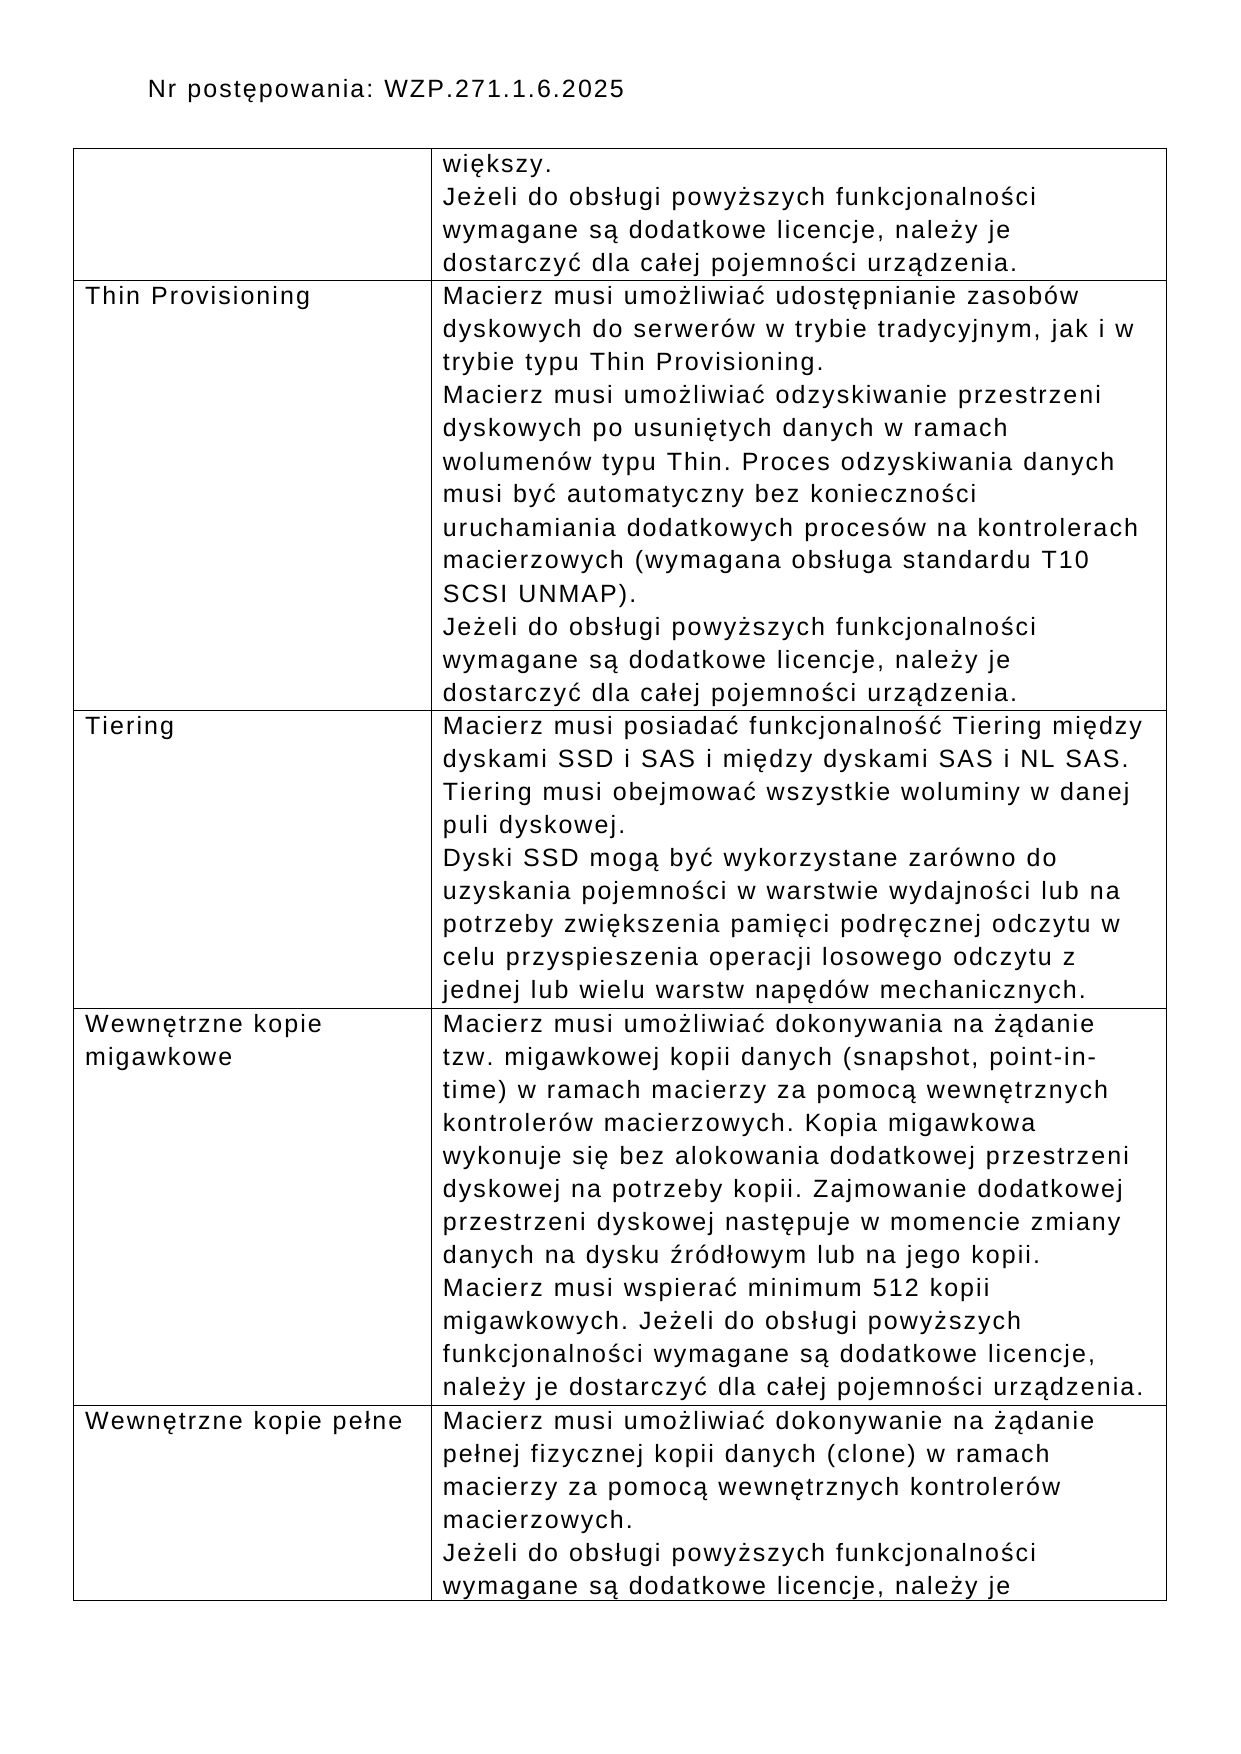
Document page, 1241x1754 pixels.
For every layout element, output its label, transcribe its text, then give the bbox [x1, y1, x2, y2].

table_cell Thin Provisioning [74, 281, 431, 710]
table_cell Tiering [74, 711, 431, 1008]
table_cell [432, 149, 1166, 280]
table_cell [432, 1406, 1166, 1600]
table_cell Macierz musi umożliwiać dokonywania na żądanie tzw. migawkowej kopii danych (snapshot, point-in-time) w ramach macierzy za pomocą wewnętrznych kontrolerów macierzowych. Kopia migawkowa wykonuje się bez alokowania dodatkowej przestrzeni dyskowej na potrzeby kopii. Zajmowanie dodatkowej przestrzeni dyskowej następuje w momencie zmiany danych na dysku źródłowym lub na jego kopii. Macierz musi wspierać minimum 512 kopii migawkowych. Jeżeli do obsługi powyższych funkcjonalności wymagane są dodatkowe licencje, należy je dostarczyć dla całej pojemności urządzenia. [432, 1009, 1166, 1405]
table_cell Macierz musi posiadać funkcjonalność Tiering między dyskami SSD i SAS i między dyskami SAS i NL SAS. Tiering musi obejmować wszystkie woluminy w danej puli dyskowej. Dyski SSD mogą być wykorzystane zarówno do uzyskania pojemności w warstwie wydajności lub na potrzeby zwiększenia pamięci podręcznej odczytu w celu przyspieszenia operacji losowego odczytu z jednej lub wielu warstw napędów mechanicznych. [432, 711, 1166, 1008]
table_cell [74, 1406, 431, 1600]
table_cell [74, 149, 431, 280]
table_cell Macierz musi umożliwiać udostępnianie zasobów dyskowych do serwerów w trybie tradycyjnym, jak i w trybie typu Thin Provisioning. Macierz musi umożliwiać odzyskiwanie przestrzeni dyskowych po usuniętych danych w ramach wolumenów typu Thin. Proces odzyskiwania danych musi być automatyczny bez konieczności uruchamiania dodatkowych procesów na kontrolerach macierzowych (wymagana obsługa standardu T10 SCSI UNMAP). Jeżeli do obsługi powyższych funkcjonalności wymagane są dodatkowe licencje, należy je dostarczyć dla całej pojemności urządzenia. [432, 281, 1166, 710]
table_cell Wewnętrzne kopie migawkowe [74, 1009, 431, 1405]
